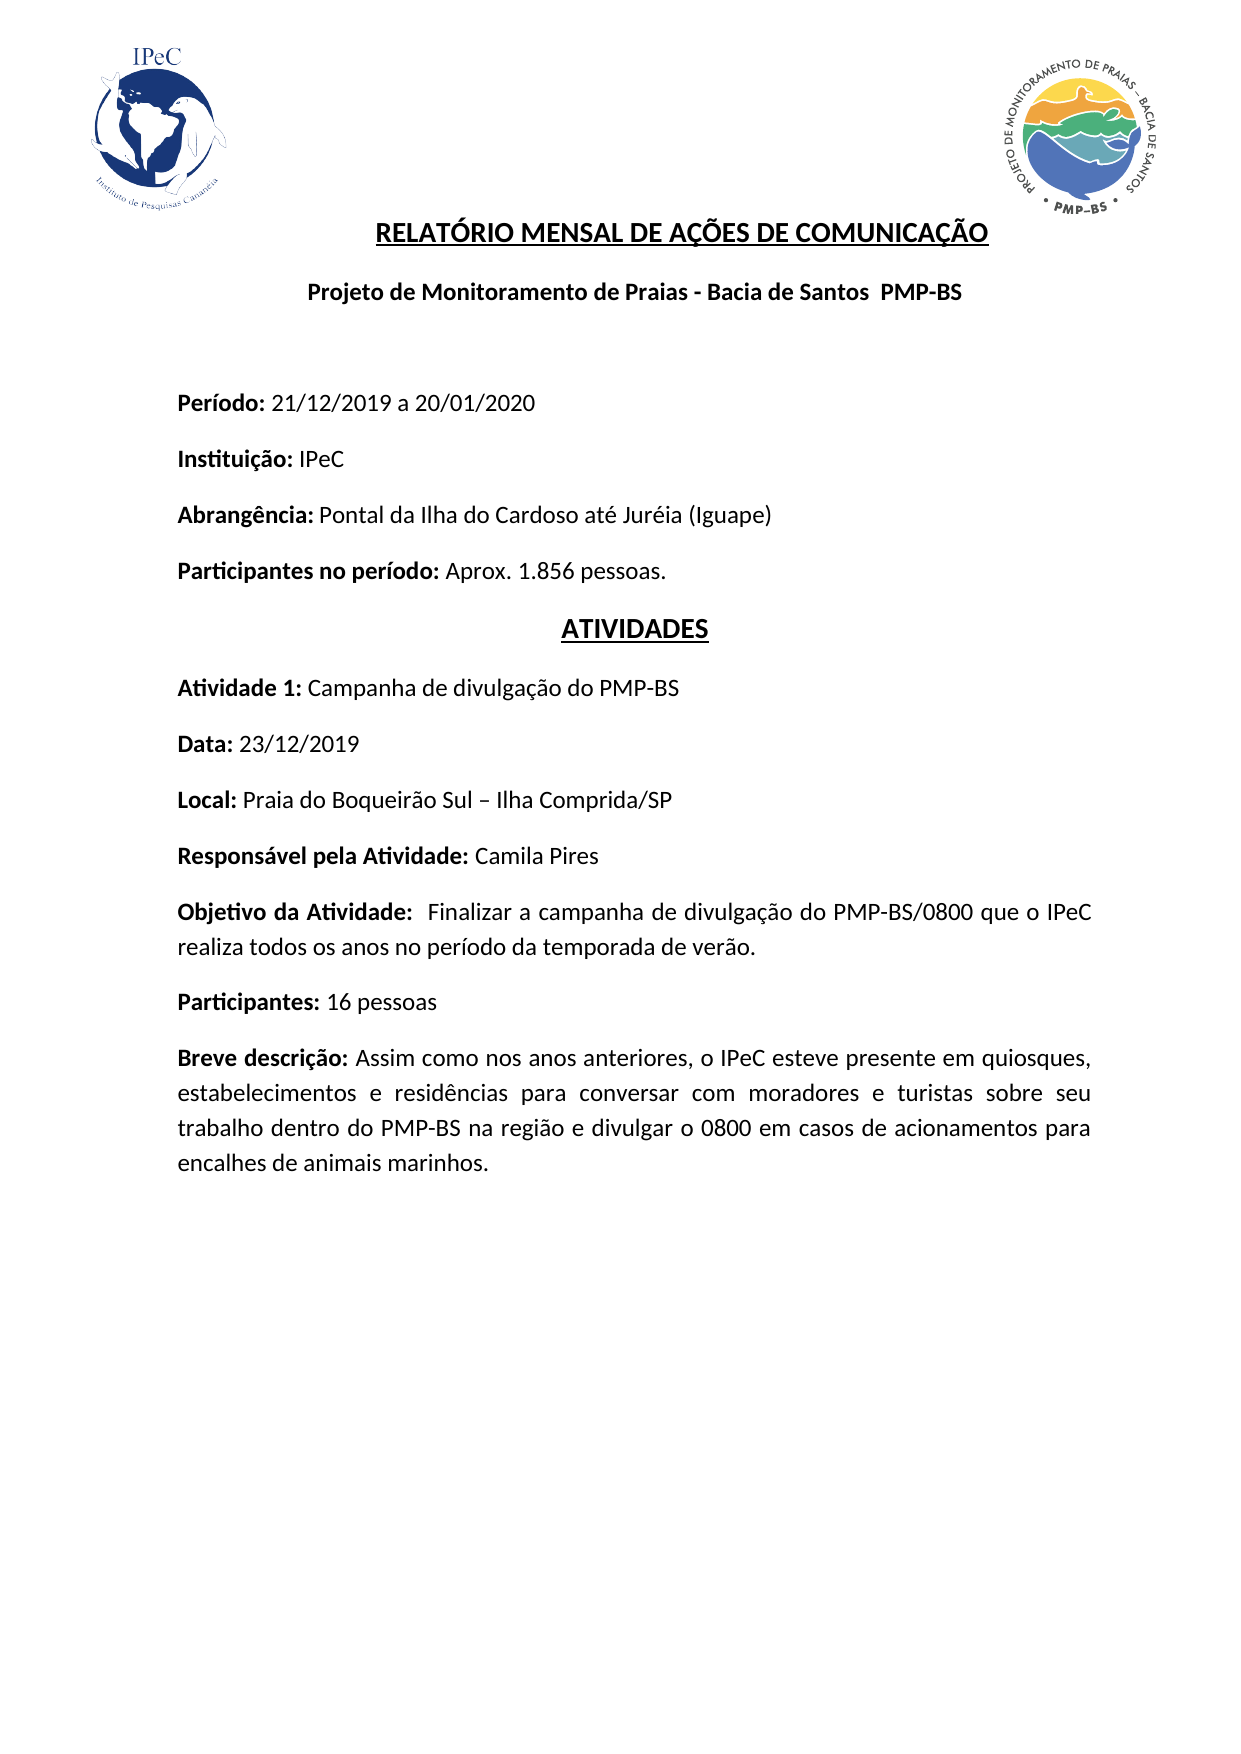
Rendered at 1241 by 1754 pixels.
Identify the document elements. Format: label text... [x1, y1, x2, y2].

text Local: Praia do Boqueirão Sul – Ilha Comprida/SP [177, 784, 1093, 814]
text Abrangência: Pontal da Ilha do Cardoso até Juréia (Iguape) [177, 499, 1093, 529]
text Projeto de Monitoramento de Praias - Bacia de Santos PMP-BS [177, 276, 1093, 306]
text Instituição: IPeC [177, 443, 1093, 474]
text ATIVIDADES [177, 611, 1093, 646]
text Objetivo da Atividade: Finalizar a campanha de divulgação do PMP-BS/0800 que o IPeC realiza todos os anos no período da temporada de verão. [177, 896, 1093, 961]
text Data: 23/12/2019 [177, 728, 1093, 759]
text Atividade 1: Campanha de divulgação do PMP-BS [177, 672, 1093, 703]
text Participantes: 16 pessoas [177, 987, 1093, 1017]
text Período: 21/12/2019 a 20/01/2020 [177, 387, 1093, 418]
text Participantes no período: Aprox. 1.856 pessoas. [177, 555, 1093, 585]
text Breve descrição: Assim como nos anos anteriores, o IPeC esteve presente em quiosques, estabelecimentos e residências para conversar com moradores e turistas sobre seu trabalho dentro do PMP-BS na região e divulgar o 0800 em casos de acionamentos para encalhes de animais marinhos. [177, 1042, 1093, 1178]
picture [64, 35, 253, 223]
text Responsável pela Atividade: Camila Pires [177, 840, 1093, 870]
text RELATÓRIO MENSAL DE AÇÕES DE COMUNICAÇÃO [177, 214, 1093, 249]
